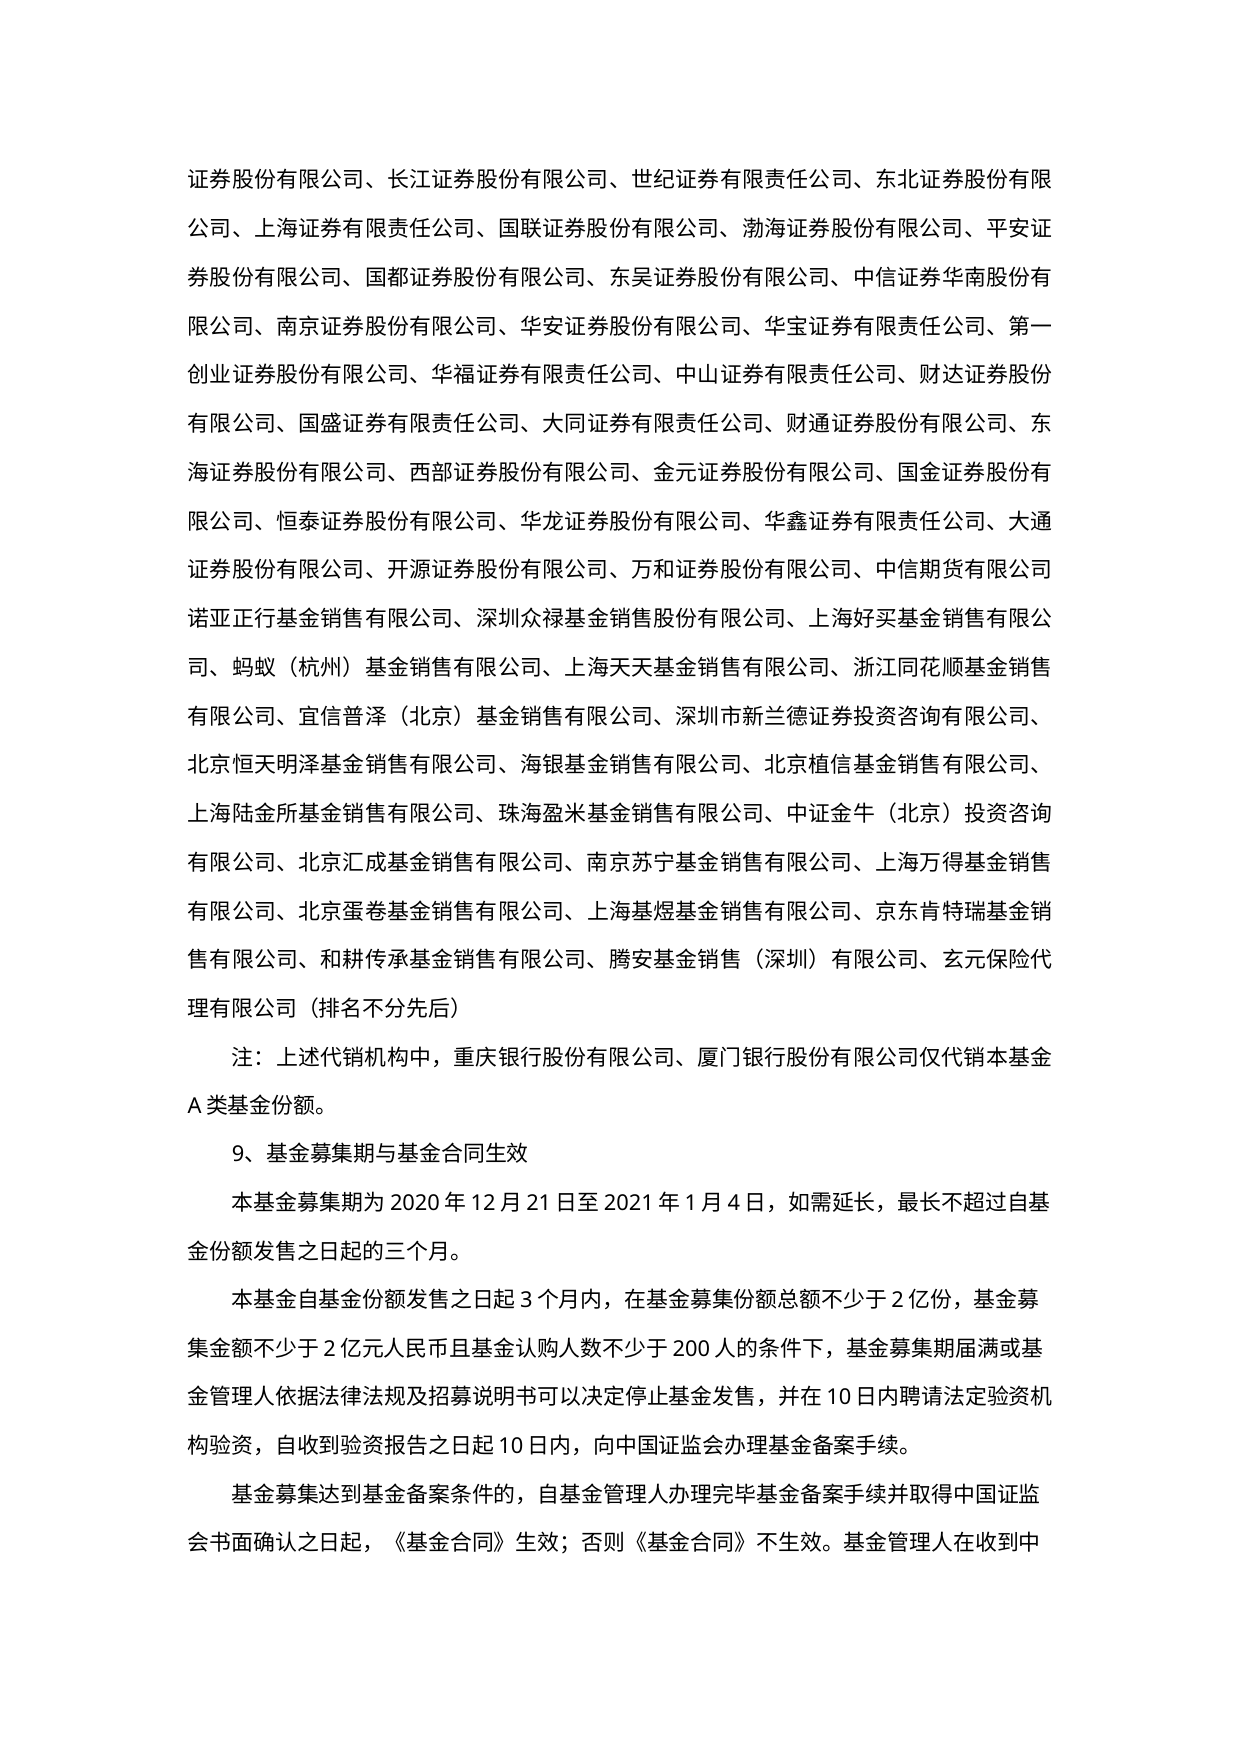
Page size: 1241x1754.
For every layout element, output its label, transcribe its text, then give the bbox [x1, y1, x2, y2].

text 9、基金募集期与基金合同生效 [187, 1136, 1053, 1169]
text 本基金自基金份额发售之日起3个月内，在基金募集份额总额不少于2亿份，基金募集金额不少于2亿元人民币且基金认购人数不少于200人的条件下，基金募集期届满或基金管理人依据法律法规及招募说明书可以决定停止基金发售，并在10日内聘请法定验资机构验资，自收到验资报告之日起10日内，向中国证监会办理基金备案手续。 [187, 1282, 1053, 1460]
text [187, 162, 1053, 1023]
text 本基金募集期为2020年12月21日至2021年1月4日，如需延长，最长不超过自基金份额发售之日起的三个月。 [187, 1184, 1053, 1266]
text 注：上述代销机构中，重庆银行股份有限公司、厦门银行股份有限公司仅代销本基金A类基金份额。 [187, 1039, 1053, 1120]
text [187, 1476, 1053, 1557]
